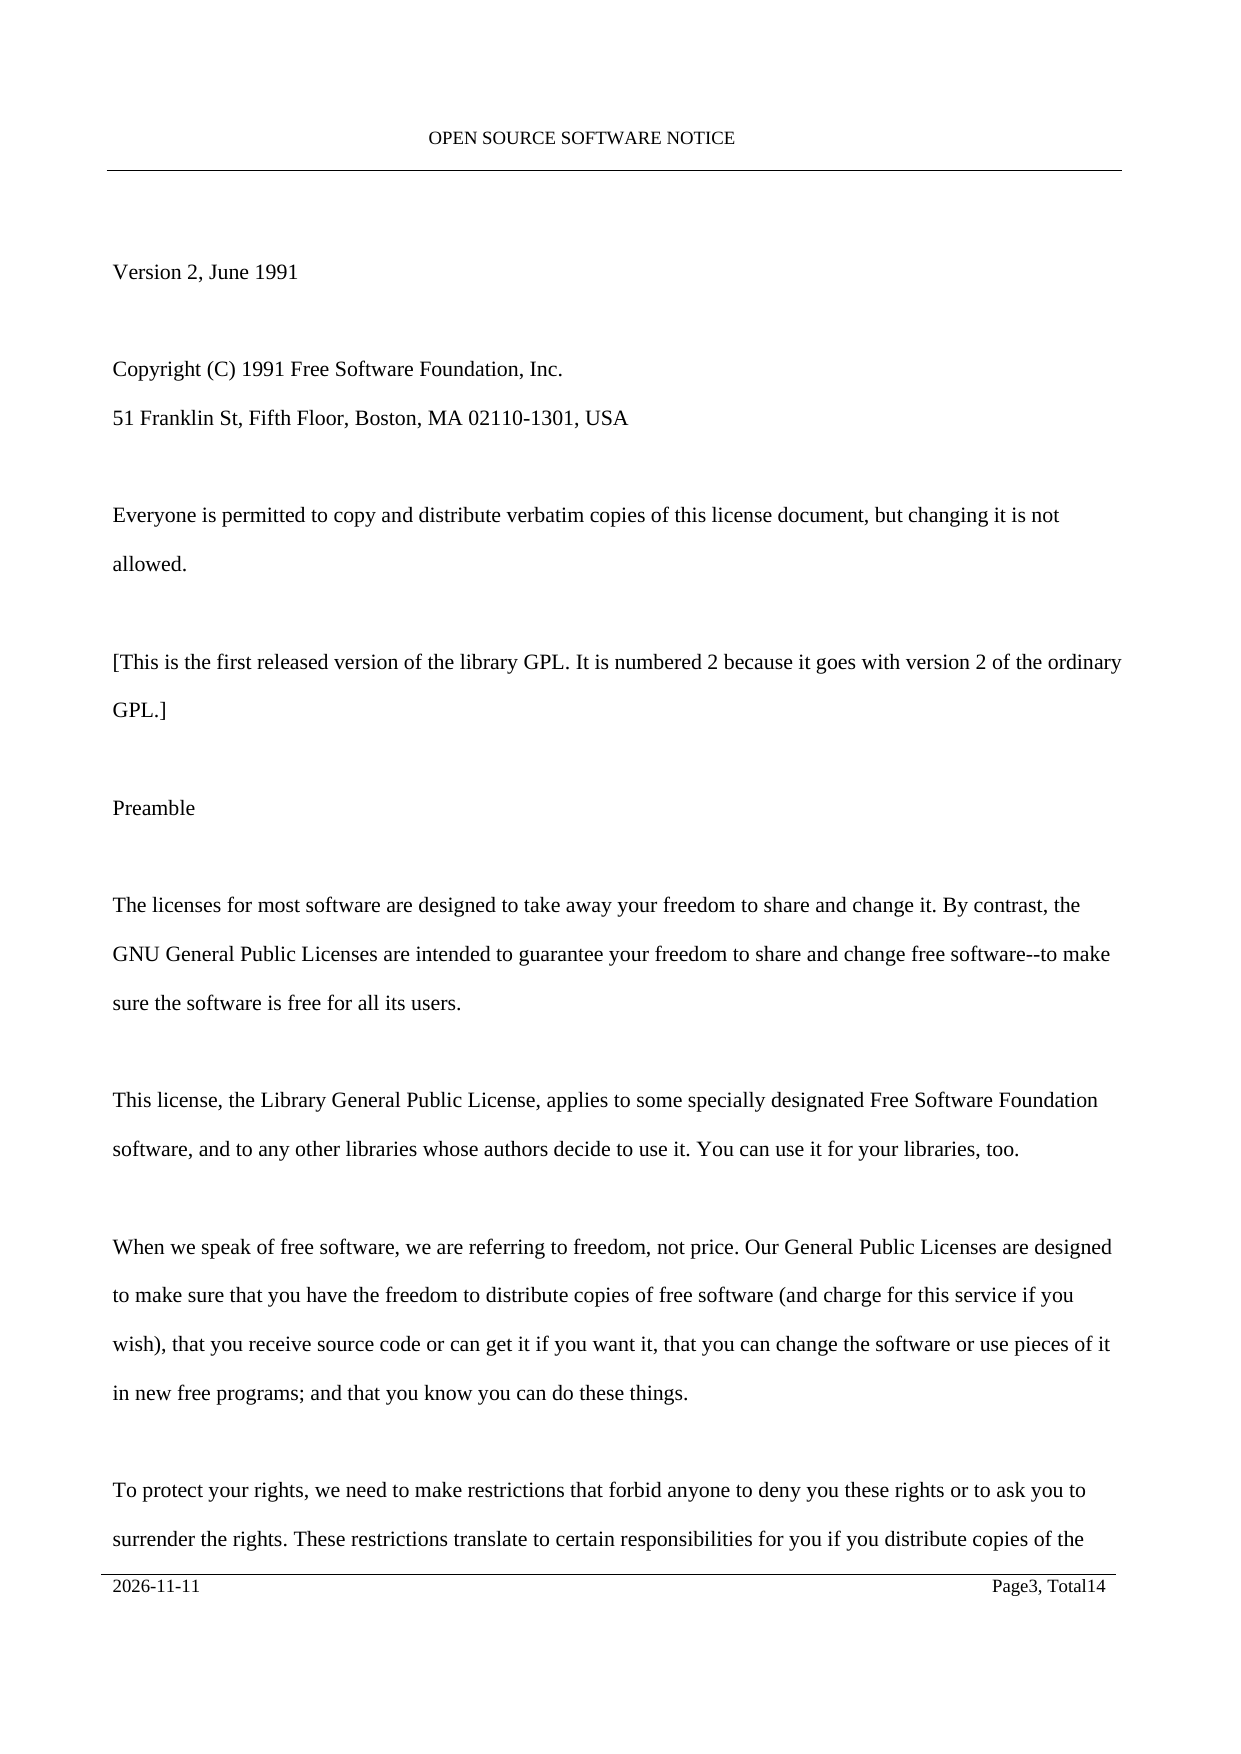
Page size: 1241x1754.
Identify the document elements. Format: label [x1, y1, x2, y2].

text [112, 206, 1128, 1555]
